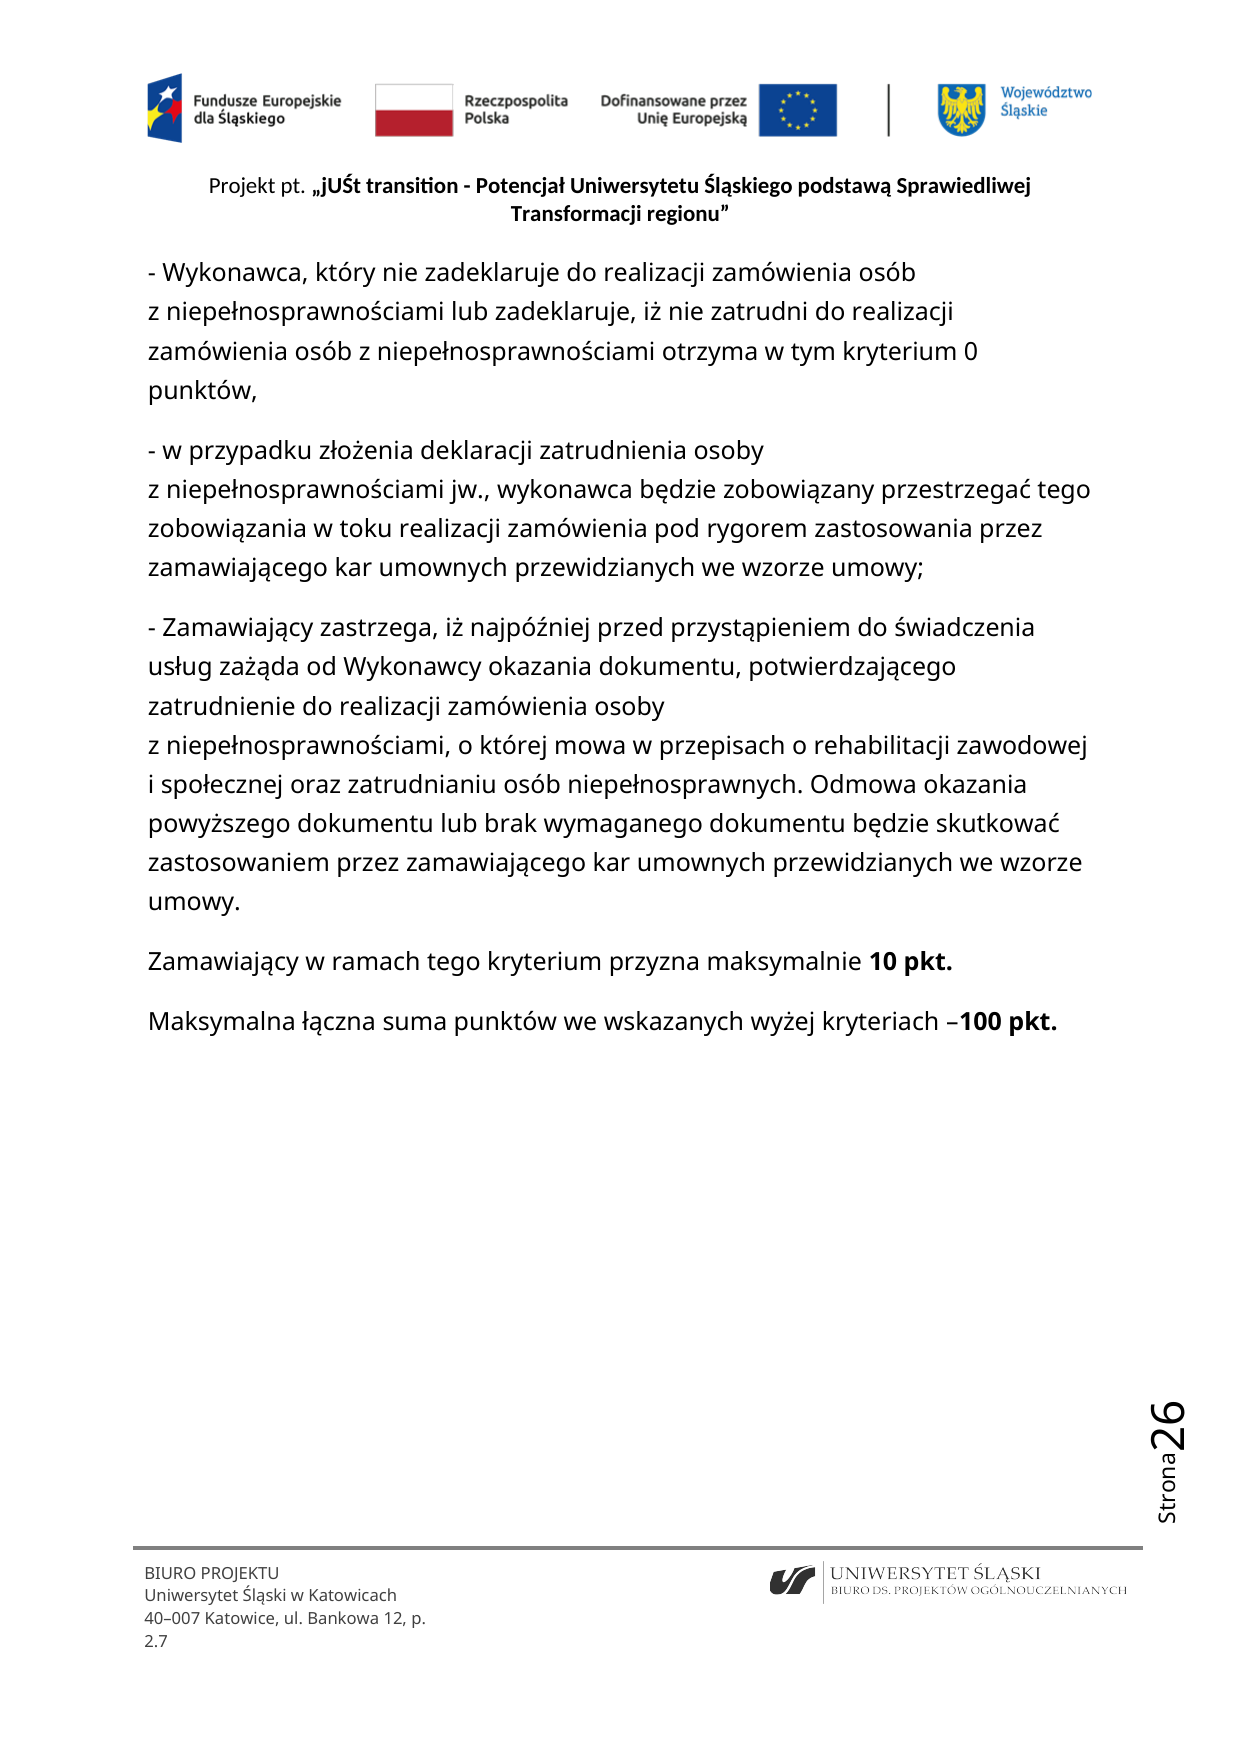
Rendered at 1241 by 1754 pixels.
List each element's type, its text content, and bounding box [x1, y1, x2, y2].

text Zamawiający w ramach tego kryterium przyzna maksymalnie 10 pkt. [148, 944, 1093, 978]
text - Wykonawca, który nie zadeklaruje do realizacji zamówienia osób z niepełnosprawnościami lub zadeklaruje, iż nie zatrudni do realizacji zamówienia osób z niepełnosprawnościami otrzyma w tym kryterium 0 punktów, [148, 255, 1093, 406]
text - Zamawiający zastrzega, iż najpóźniej przed przystąpieniem do świadczenia usług zażąda od Wykonawcy okazania dokumentu, potwierdzającego zatrudnienie do realizacji zamówienia osoby z niepełnosprawnościami, o której mowa w przepisach o rehabilitacji zawodowej i społecznej oraz zatrudnianiu osób niepełnosprawnych. Odmowa okazania powyższego dokumentu lub brak wymaganego dokumentu będzie skutkować zastosowaniem przez zamawiającego kar umownych przewidzianych we wzorze umowy. [148, 610, 1093, 918]
text Maksymalna łączna suma punktów we wskazanych wyżej kryteriach –100 pkt. [148, 1004, 1093, 1038]
text - w przypadku złożenia deklaracji zatrudnienia osoby z niepełnosprawnościami jw., wykonawca będzie zobowiązany przestrzegać tego zobowiązania w toku realizacji zamówienia pod rygorem zastosowania przez zamawiającego kar umownych przewidzianych we wzorze umowy; [148, 432, 1093, 584]
picture [147, 73, 1092, 143]
